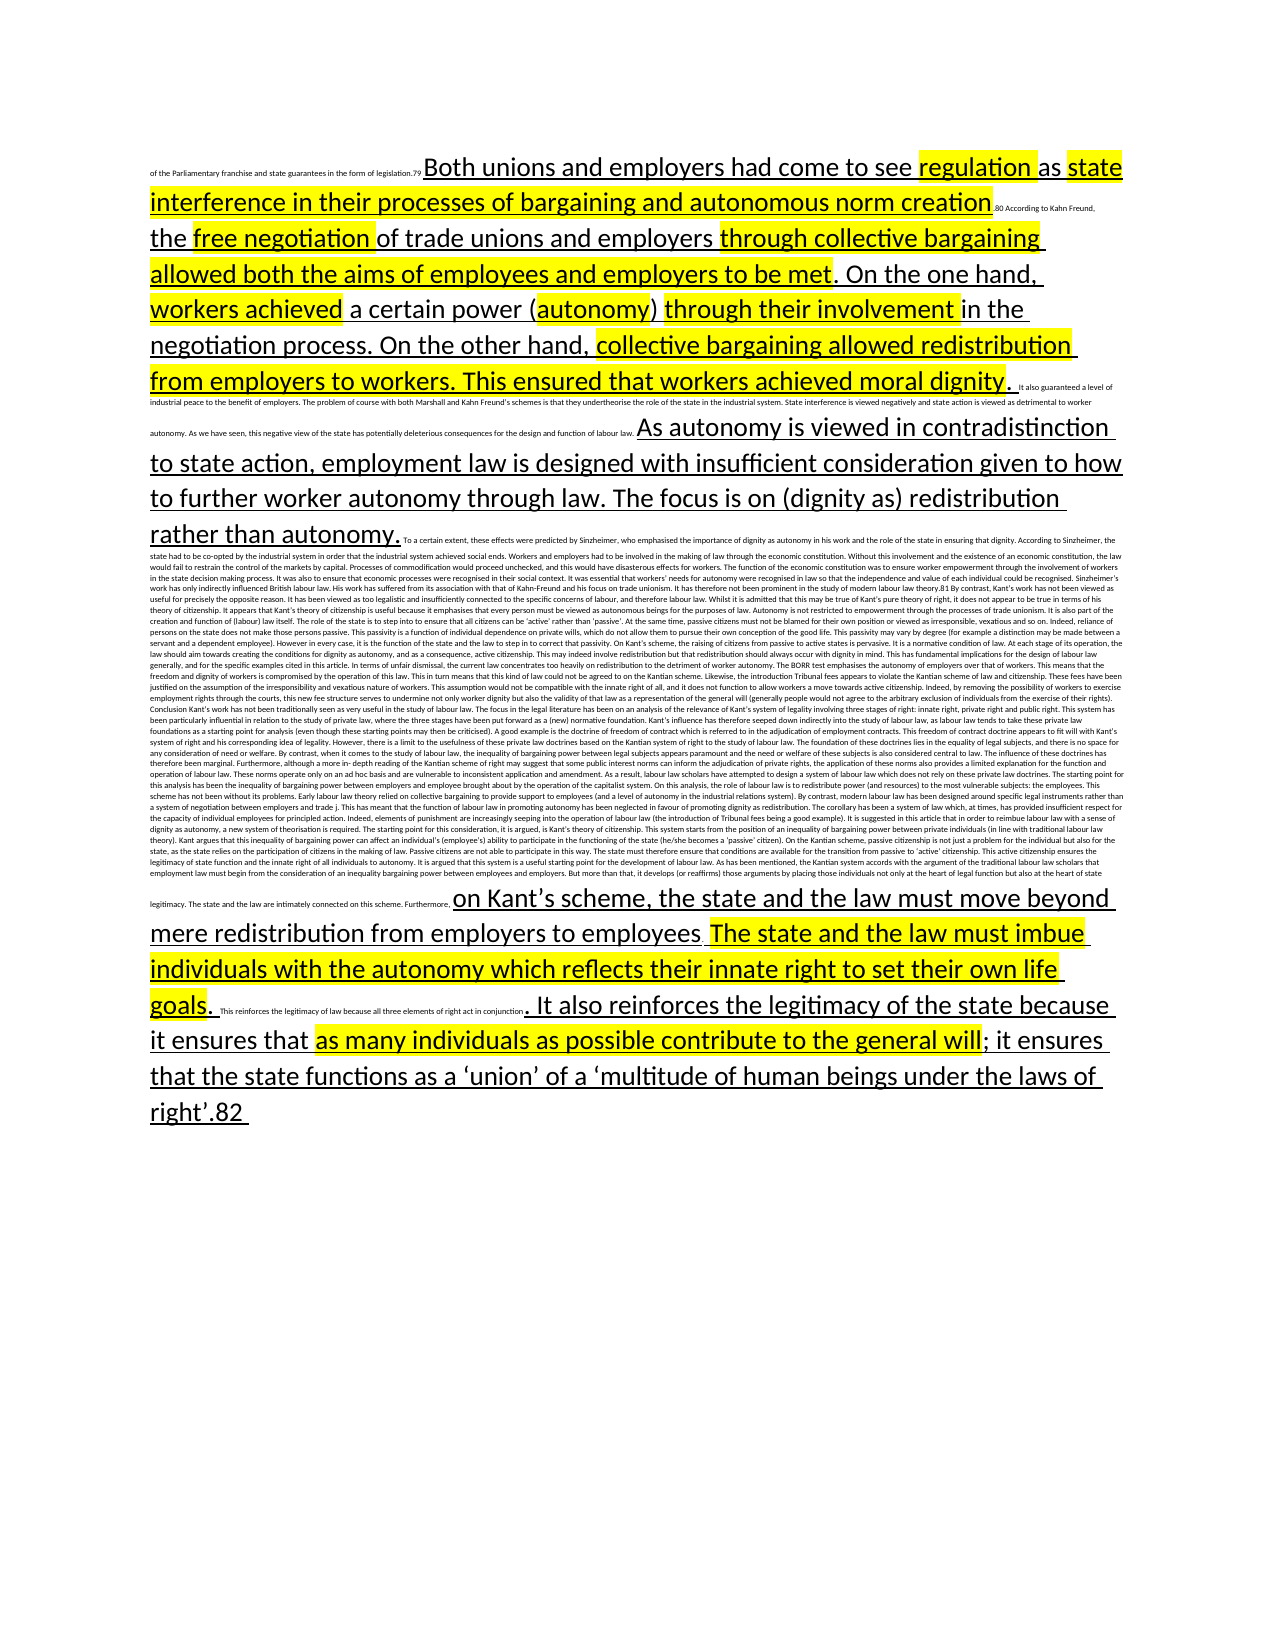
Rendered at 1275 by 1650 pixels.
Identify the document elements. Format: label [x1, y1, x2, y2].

text [150, 150, 1125, 1128]
